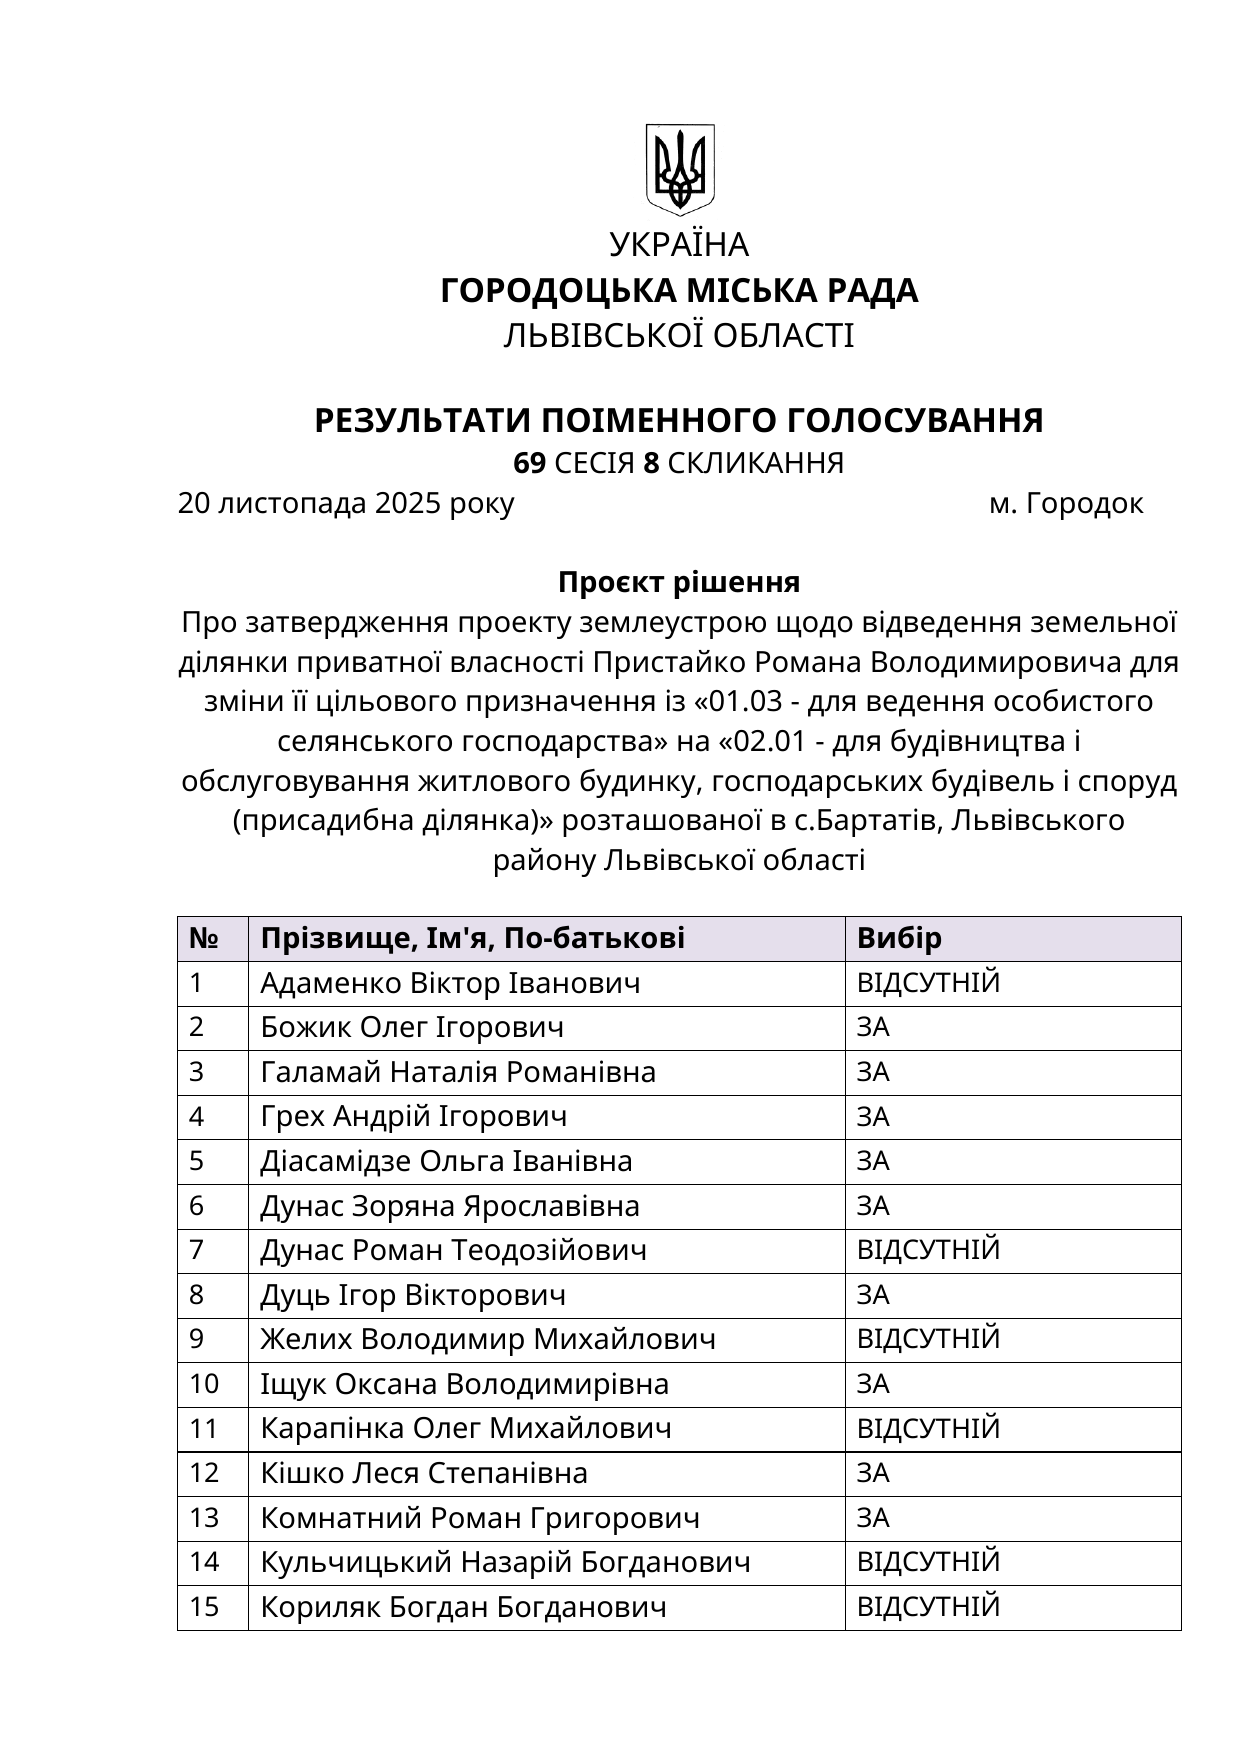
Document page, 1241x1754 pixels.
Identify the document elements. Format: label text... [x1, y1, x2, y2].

table_cell ВІДСУТНІЙ [846, 1408, 1181, 1451]
table_cell ВІДСУТНІЙ [846, 1542, 1181, 1585]
table_cell ЗА [846, 1051, 1181, 1095]
table_cell Іщук Оксана Володимирівна [249, 1363, 845, 1407]
table_cell Дуць Ігор Вікторович [249, 1274, 845, 1318]
table_cell 7 [178, 1230, 248, 1273]
table_cell Галамай Наталія Романівна [249, 1051, 845, 1095]
table_cell Божик Олег Ігорович [249, 1007, 845, 1050]
table_cell Адаменко Віктор Іванович [249, 962, 845, 1006]
table_cell 9 [178, 1319, 248, 1362]
table_cell 10 [178, 1363, 248, 1407]
table_cell ЗА [846, 1096, 1181, 1139]
table_cell 12 [178, 1453, 248, 1496]
table_cell ВІДСУТНІЙ [846, 1230, 1181, 1273]
text УКРАЇНА [177, 221, 1181, 266]
table_header № [178, 917, 248, 961]
table_cell ВІДСУТНІЙ [846, 1319, 1181, 1362]
picture [633, 118, 726, 221]
table_cell Кориляк Богдан Богданович [249, 1586, 845, 1630]
text ГОРОДОЦЬКА МІСЬКА РАДА [177, 266, 1181, 312]
table_cell 8 [178, 1274, 248, 1318]
table_cell ЗА [846, 1363, 1181, 1407]
table_cell ЗА [846, 1007, 1181, 1050]
table_cell ВІДСУТНІЙ [846, 1586, 1181, 1630]
table_header Вибір [846, 917, 1181, 961]
table_cell 4 [178, 1096, 248, 1139]
table_cell ЗА [846, 1453, 1181, 1496]
text Проєкт рішення [177, 561, 1181, 601]
table_cell 1 [178, 962, 248, 1006]
table_cell 15 [178, 1586, 248, 1630]
table_cell ЗА [846, 1140, 1181, 1184]
text 69 СЕСІЯ 8 СКЛИКАННЯ [177, 442, 1181, 482]
table_cell 11 [178, 1408, 248, 1451]
table_cell 13 [178, 1497, 248, 1541]
table_cell Желих Володимир Михайлович [249, 1319, 845, 1362]
table_cell ЗА [846, 1185, 1181, 1228]
text Про затвердження проекту землеустрою щодо відведення земельної ділянки приватної власності Пристайко Романа Володимировича для зміни її цільового призначення із «01.03 - для ведення особистого селянського господарства» на «02.01 - для будівництва і обслуговування житлового будинку, господарських будівель і споруд (присадибна ділянка)» розташованої в с.Бартатів, Львівського району Львівської області [177, 601, 1181, 879]
table_cell 6 [178, 1185, 248, 1228]
table_cell Комнатний Роман Григорович [249, 1497, 845, 1541]
table_cell Дунас Зоряна Ярославівна [249, 1185, 845, 1228]
text ЛЬВІВСЬКОЇ ОБЛАСТІ [177, 312, 1181, 357]
table_header Прізвище, Ім'я, По-батькові [249, 917, 845, 961]
table_cell Діасамідзе Ольга Іванівна [249, 1140, 845, 1184]
table_cell 2 [178, 1007, 248, 1050]
text РЕЗУЛЬТАТИ ПОІМЕННОГО ГОЛОСУВАННЯ [177, 397, 1181, 442]
table_cell ЗА [846, 1274, 1181, 1318]
table_cell Грех Андрій Ігорович [249, 1096, 845, 1139]
table_cell Карапінка Олег Михайлович [249, 1408, 845, 1451]
table_cell Дунас Роман Теодозійович [249, 1230, 845, 1273]
table_cell Кульчицький Назарій Богданович [249, 1542, 845, 1585]
table_cell Кішко Леся Степанівна [249, 1453, 845, 1496]
table_cell ВІДСУТНІЙ [846, 962, 1181, 1006]
text 20 листопада 2025 року м. Городок [177, 482, 1181, 522]
table_cell 5 [178, 1140, 248, 1184]
table_cell 14 [178, 1542, 248, 1585]
table_cell 3 [178, 1051, 248, 1095]
table_cell ЗА [846, 1497, 1181, 1541]
